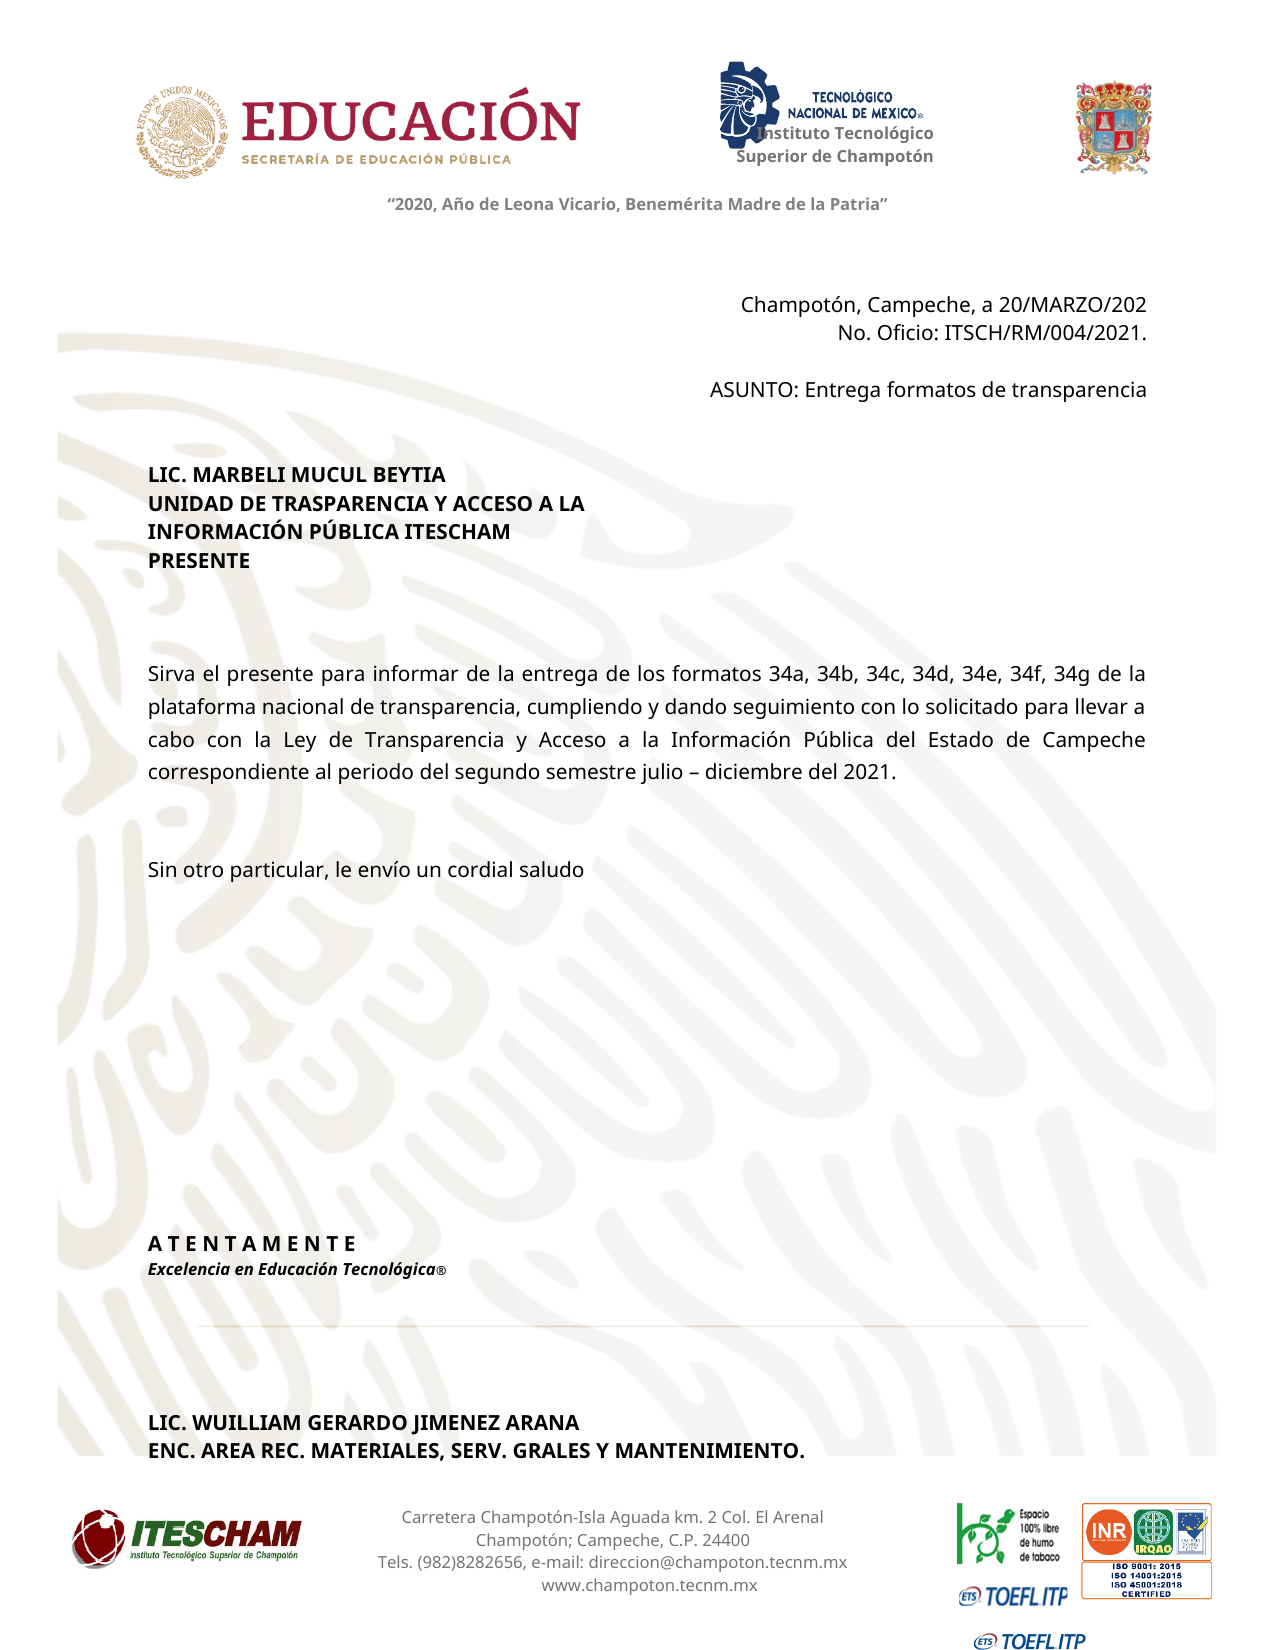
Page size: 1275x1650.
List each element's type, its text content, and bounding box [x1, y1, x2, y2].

text No. Oficio: ITSCH/RM/004/2021. [148, 318, 1147, 347]
picture [1075, 80, 1153, 175]
text LIC. WUILLIAM GERARDO JIMENEZ ARANA [148, 1408, 1147, 1437]
picture [973, 1633, 1086, 1650]
text LIC. MARBELI MUCUL BEYTIA [148, 461, 1147, 489]
text INFORMACIÓN PÚBLICA ITESCHAM [148, 517, 1147, 546]
picture [69, 1506, 303, 1572]
text Champotón, Campeche, a 20/MARZO/202 [148, 290, 1147, 318]
text PRESENTE [148, 546, 1147, 574]
text Sirva el presente para informar de la entrega de los formatos 34a, 34b, 34c, 34d, 34e, 34f, 34g de la plataforma nacional de transparencia, cumpliendo y dando seguimiento con lo solicitado para llevar a cabo con la Ley de Transparencia y Acceso a la Información Pública del Estado de Campeche correspondiente al periodo del segundo semestre julio – diciembre del 2021. [148, 659, 1147, 786]
text A T E N T A M E N T E [148, 1229, 1147, 1258]
text UNIDAD DE TRASPARENCIA Y ACCESO A LA [148, 489, 1147, 517]
text Excelencia en Educación Tecnológica® [148, 1258, 1147, 1281]
text ENC. AREA REC. MATERIALES, SERV. GRALES Y MANTENIMIENTO. [148, 1437, 1147, 1465]
text Sin otro particular, le envío un cordial saludo [148, 856, 1147, 884]
picture [136, 86, 581, 179]
picture [957, 1586, 1067, 1605]
picture [1081, 1503, 1212, 1600]
picture [956, 1503, 1062, 1563]
text ASUNTO: Entrega formatos de transparencia [148, 375, 1147, 404]
